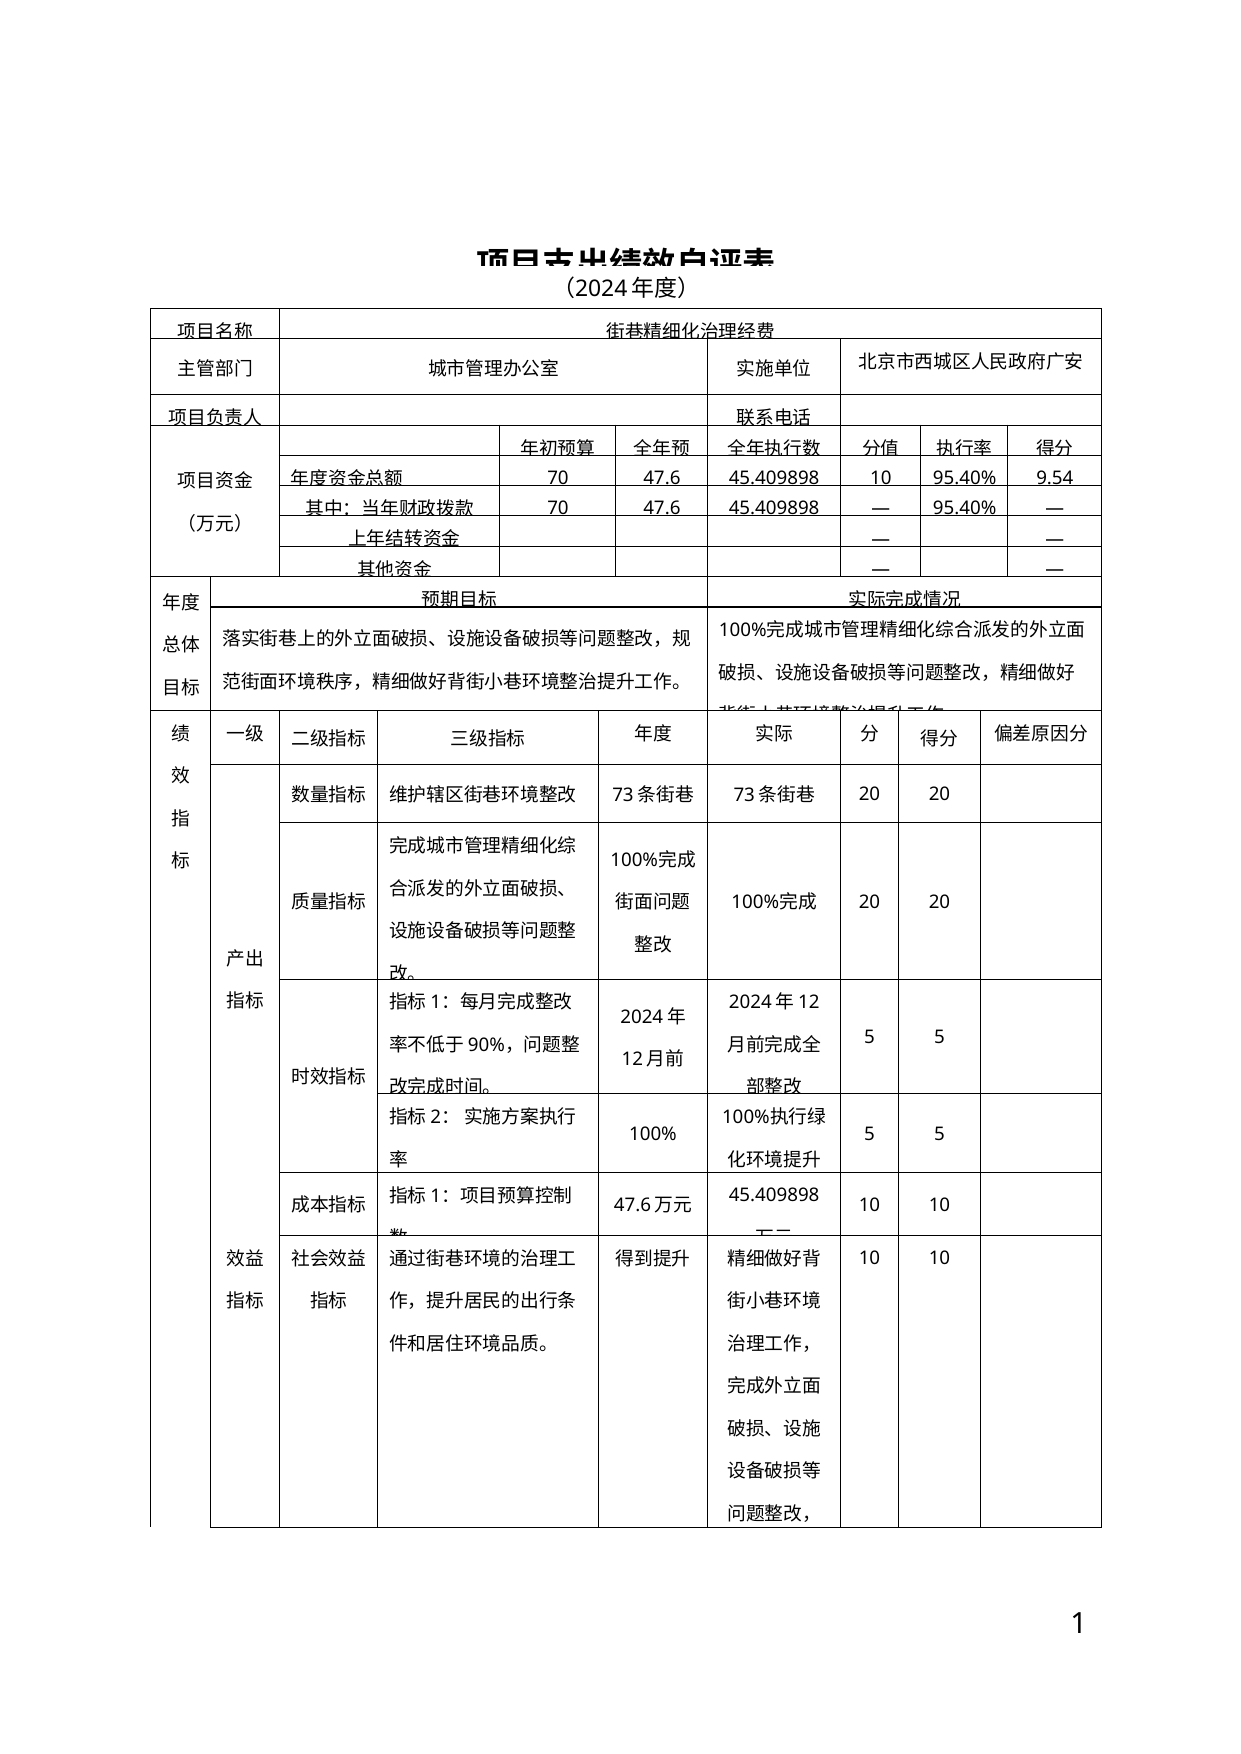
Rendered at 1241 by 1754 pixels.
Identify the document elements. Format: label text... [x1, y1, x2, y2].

table_cell 三级指标 [378, 711, 598, 764]
table_cell 10 [899, 1236, 980, 1527]
table_cell 20 [899, 765, 980, 822]
table_cell 20 [841, 765, 898, 822]
table_cell 73条街巷 [599, 765, 707, 822]
table_cell 95.40% [921, 456, 1007, 485]
table_cell 一级指标 [211, 711, 279, 764]
table_cell — [1008, 486, 1101, 515]
table_cell 分值 [841, 426, 920, 455]
table_cell 10 [899, 1173, 980, 1234]
table_cell 10 [841, 1236, 898, 1527]
table_cell 10 [841, 456, 920, 485]
table_cell 项目资金 （万元） [151, 426, 279, 576]
table_cell 其中：当年财政拨款 [280, 486, 499, 515]
table_cell 全年执行数 [708, 426, 840, 455]
table_cell （2024年度） [151, 266, 1101, 308]
table_cell 实施单位 [708, 339, 840, 394]
table_cell 得到提升 [599, 1236, 707, 1527]
table_cell 其他资金 [280, 547, 499, 576]
table_cell 2024年12月前完成全部整改 [708, 980, 840, 1093]
table_header 项目支出绩效自评表 [151, 220, 1101, 266]
table_cell 20 [899, 823, 980, 978]
table_cell 维护辖区街巷环境整改 [378, 765, 598, 822]
table_cell 上年结转资金 [280, 516, 499, 546]
table_cell 45.409898 [708, 486, 840, 515]
table_cell [841, 395, 1101, 424]
table_cell 项目名称 [151, 309, 279, 338]
table_cell 2024年12月前 [599, 980, 707, 1093]
table_cell 5 [841, 1094, 898, 1172]
table_cell 5 [899, 1094, 980, 1172]
table_cell [616, 516, 707, 546]
table_cell [981, 980, 1101, 1093]
table_cell 效益指标 [211, 1235, 279, 1527]
table_cell [708, 516, 840, 546]
table_cell 95.40% [921, 486, 1007, 515]
table_cell 年初预算数 [500, 426, 615, 455]
table_cell 完成城市管理精细化综合派发的外立面破损、设施设备破损等问题整改。 [378, 823, 598, 978]
table_cell 联系电话 [708, 395, 840, 424]
table_cell 偏差原因分析及改进措施 [981, 711, 1101, 764]
table_cell 北京市西城区人民政府广安门外街道办事处 [841, 339, 1101, 394]
table_cell 年度总体目标 [151, 577, 210, 710]
table_cell 全年预算数 [616, 426, 707, 455]
table_cell 项目负责人 [151, 395, 279, 424]
table_cell 落实街巷上的外立面破损、设施设备破损等问题整改，规范街面环境秩序，精细做好背街小巷环境整治提升工作。 [211, 608, 707, 710]
table_cell — [841, 516, 920, 546]
table_cell 年度资金总额 [280, 456, 499, 485]
table_cell [981, 765, 1101, 822]
table_cell [708, 547, 840, 576]
table_cell 实际完成情况 [708, 577, 1101, 606]
table_cell 47.6 [616, 456, 707, 485]
table_cell 质量指标 [280, 823, 377, 978]
table_cell [981, 1173, 1101, 1234]
table_cell 社会效益 指标 [280, 1236, 377, 1527]
table_cell 10 [841, 1173, 898, 1234]
table_cell 9.54 [1008, 456, 1101, 485]
table_cell 实际 完成值 [708, 711, 840, 764]
table_cell 产出指标 [211, 765, 279, 1234]
table_cell 城市管理办公室 [280, 339, 707, 394]
table_cell [981, 1094, 1101, 1172]
table_cell 45.409898万元 [708, 1173, 840, 1234]
table_cell 70 [500, 456, 615, 485]
table_cell 精细做好背街小巷环境治理工作，完成外立面破损、设施设备破损等问题整改，居民的出行条件和居住环境品质得到提升 [708, 1236, 840, 1527]
table_cell 执行率 [921, 426, 1007, 455]
table_cell 20 [841, 823, 898, 978]
table_cell [280, 426, 499, 455]
table_cell 100%完成街面问题整改 [599, 823, 707, 978]
table_cell 73条街巷 [708, 765, 840, 822]
table_cell [981, 1236, 1101, 1527]
table_cell [280, 395, 707, 424]
table_cell 100%执行绿化环境提升方案 [708, 1094, 840, 1172]
table_cell 指标1：每月完成整改率不低于90%，问题整改完成时间。 [378, 980, 598, 1093]
table_cell [981, 823, 1101, 978]
table_cell [921, 516, 1007, 546]
table_cell 指标1：项目预算控制数 [378, 1173, 598, 1234]
table_cell — [1008, 547, 1101, 576]
table_cell 得分 [899, 711, 980, 764]
table_cell 年度 指标值 [599, 711, 707, 764]
table_cell — [841, 486, 920, 515]
table_cell — [1008, 516, 1101, 546]
table_cell 100%完成城市管理精细化综合派发的外立面破损、设施设备破损等问题整改，精细做好背街小巷环境整治提升工作。 [708, 608, 1101, 710]
table_cell 分值 [841, 711, 898, 764]
table_cell — [841, 547, 920, 576]
table_cell 47.6 [616, 486, 707, 515]
table_cell 70 [500, 486, 615, 515]
table_cell 100% [599, 1094, 707, 1172]
table_cell [921, 547, 1007, 576]
table_cell 成本指标 [280, 1173, 377, 1234]
table_cell 得分 [1008, 426, 1101, 455]
table_cell 街巷精细化治理经费 [280, 309, 1101, 338]
table_cell 时效指标 [280, 980, 377, 1172]
table_cell [500, 547, 615, 576]
table_cell [616, 547, 707, 576]
table_cell 预期目标 [211, 577, 707, 606]
table_cell 二级指标 [280, 711, 377, 764]
table_cell 通过街巷环境的治理工作，提升居民的出行条件和居住环境品质。 [378, 1236, 598, 1527]
table_cell 绩 效 指 标 [151, 711, 210, 1527]
table_cell 47.6万元 [599, 1173, 707, 1234]
table_cell 45.409898 [708, 456, 840, 485]
table_cell 5 [899, 980, 980, 1093]
table_cell 指标2： 实施方案执行率 [378, 1094, 598, 1172]
table_cell [500, 516, 615, 546]
table_cell 5 [841, 980, 898, 1093]
table_cell 数量指标 [280, 765, 377, 822]
table_cell 100%完成 [708, 823, 840, 978]
table_cell 主管部门 [151, 339, 279, 394]
